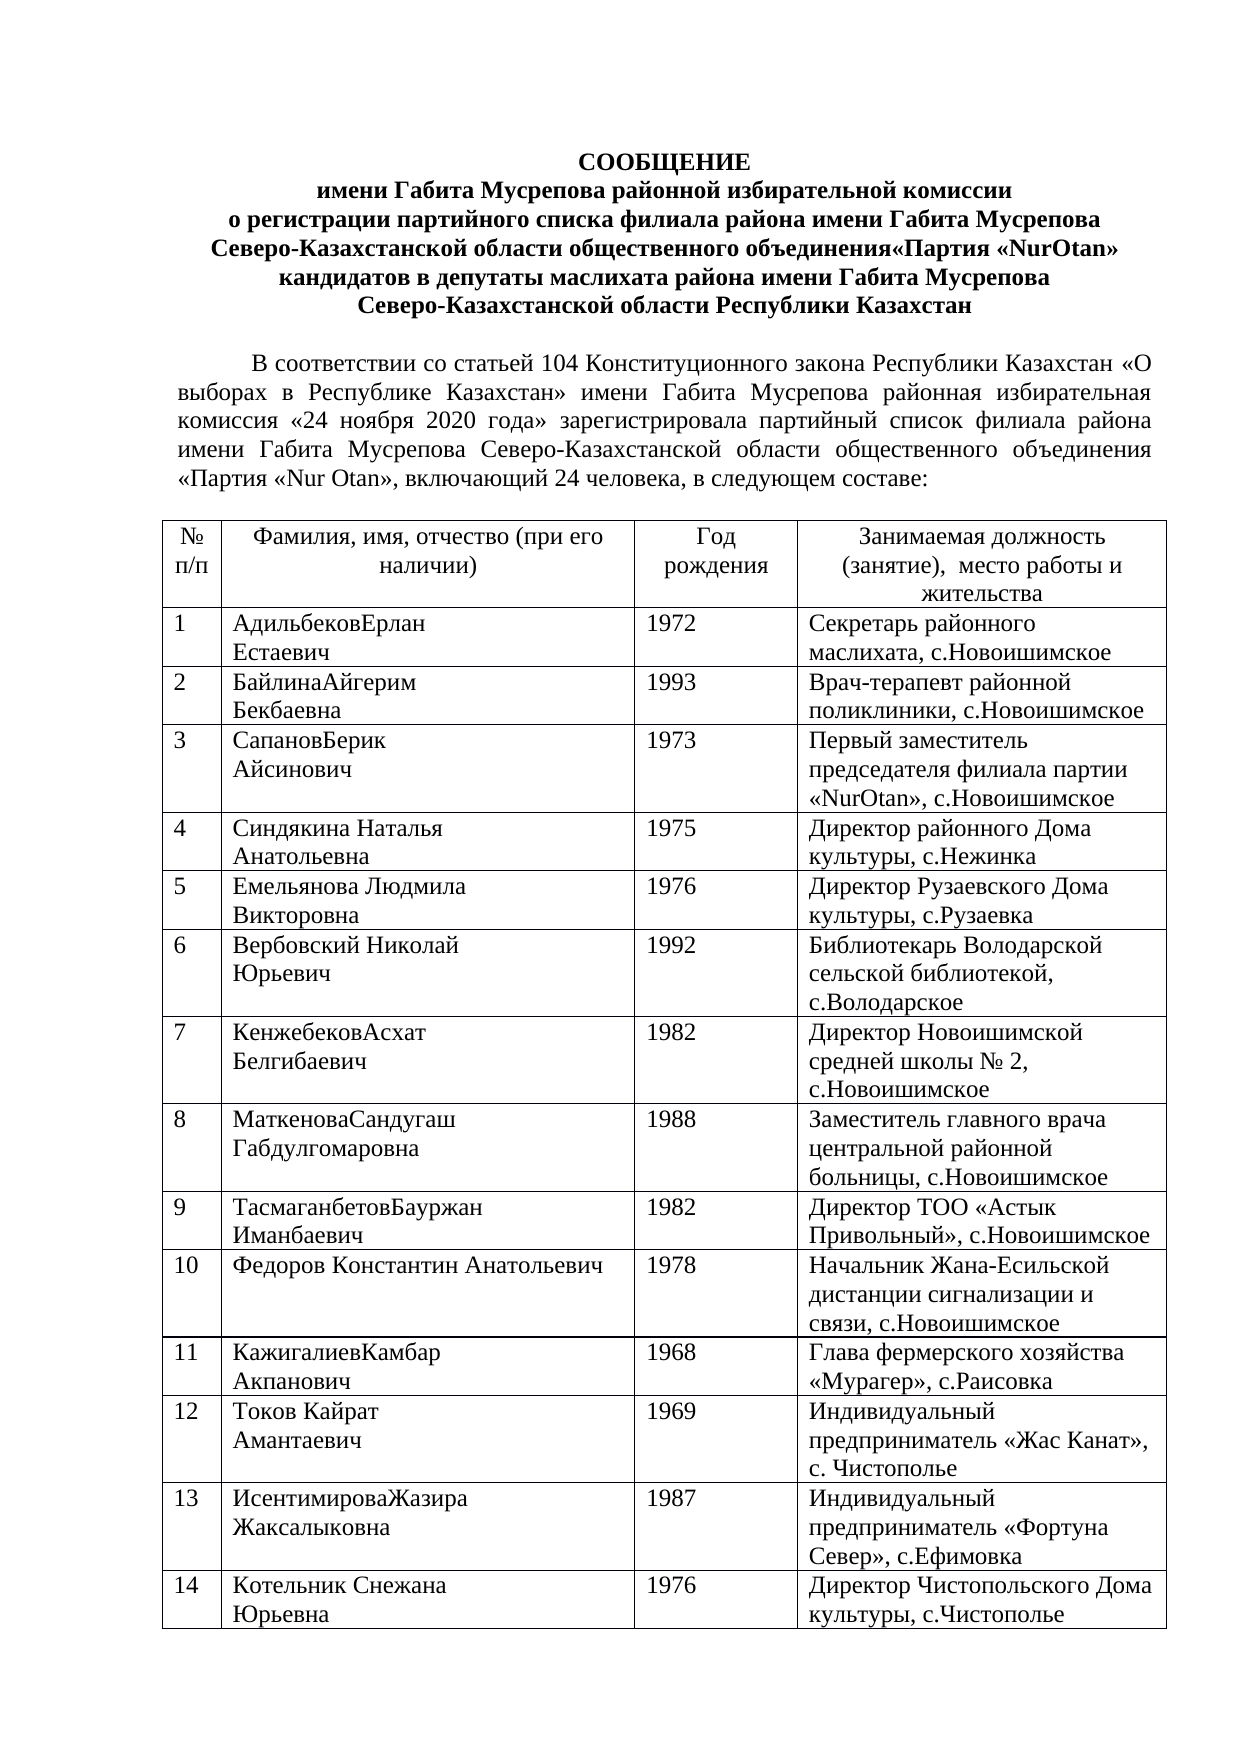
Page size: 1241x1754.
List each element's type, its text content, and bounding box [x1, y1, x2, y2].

table_header Занимаемая должность (занятие), место работы и жительства [798, 521, 1166, 607]
text Северо-Казахстанской области общественного объединения«Партия «NurOtan» кандидатов в депутаты маслихата района имени Габита Мусрепова [177, 233, 1152, 291]
table_cell 1987 [635, 1483, 797, 1569]
table_cell 5 [163, 871, 221, 929]
table_cell 1988 [635, 1104, 797, 1191]
table_header Год рождения [635, 521, 797, 607]
table_cell Индивидуальный предприниматель «Жас Канат», с. Чистополье [798, 1396, 1166, 1482]
table_cell 1982 [635, 1017, 797, 1103]
table_cell Начальник Жана-Есильской дистанции сигнализации и связи, с.Новоишимское [798, 1250, 1166, 1336]
table_cell 1976 [635, 871, 797, 929]
table_cell 1992 [635, 930, 797, 1016]
table_cell ИсентимироваЖазира Жаксалыковна [222, 1483, 634, 1569]
table_cell 1978 [635, 1250, 797, 1336]
table_cell 1969 [635, 1396, 797, 1482]
table_cell Вербовский Николай Юрьевич [222, 930, 634, 1016]
table_cell Секретарь районного маслихата, с.Новоишимское [798, 608, 1166, 666]
table_cell АдильбековЕрлан Естаевич [222, 608, 634, 666]
table_cell Емельянова Людмила Викторовна [222, 871, 634, 929]
table_cell 1975 [635, 813, 797, 870]
table_cell КенжебековАсхат Белгибаевич [222, 1017, 634, 1103]
table_header Фамилия, имя, отчество (при его наличии) [222, 521, 634, 607]
table_cell Глава фермерского хозяйства «Мурагер», с.Раисовка [798, 1338, 1166, 1395]
table_cell Котельник Снежана Юрьевна [222, 1571, 634, 1628]
text имени Габита Мусрепова районной избирательной комиссии [177, 176, 1152, 204]
table_cell 1968 [635, 1338, 797, 1395]
table_cell Токов Кайрат Амантаевич [222, 1396, 634, 1482]
table_cell Директор Новоишимской средней школы № 2, с.Новоишимское [798, 1017, 1166, 1103]
table_cell 1993 [635, 667, 797, 724]
table_cell Директор ТОО «Астык Привольный», с.Новоишимское [798, 1192, 1166, 1249]
table_cell 4 [163, 813, 221, 870]
table_cell 13 [163, 1483, 221, 1569]
table_cell СапановБерик Айсинович [222, 725, 634, 812]
table_cell Библиотекарь Володарской сельской библиотекой, с.Володарское [798, 930, 1166, 1016]
text СООБЩЕНИЕ [177, 147, 1152, 176]
table_cell 2 [163, 667, 221, 724]
table_cell 1 [163, 608, 221, 666]
table_cell 1982 [635, 1192, 797, 1249]
text В соответствии со статьей 104 Конституционного закона Республики Казахстан «О выборах в Республике Казахстан» имени Габита Мусрепова районная избирательная комиссия «24 ноября 2020 года» зарегистрировала партийный список филиала района имени Габита Мусрепова Северо-Казахстанской области общественного объединения «Партия «Nur Otan», включающий 24 человека, в следующем составе: [177, 348, 1152, 492]
table_cell 7 [163, 1017, 221, 1103]
table_cell Заместитель главного врача центральной районной больницы, с.Новоишимское [798, 1104, 1166, 1191]
table_cell Директор Чистопольского Дома культуры, с.Чистополье [798, 1571, 1166, 1628]
table_cell Синдякина Наталья Анатольевна [222, 813, 634, 870]
table_cell Врач-терапевт районной поликлиники, с.Новоишимское [798, 667, 1166, 724]
table_cell 6 [163, 930, 221, 1016]
table_cell 1976 [635, 1571, 797, 1628]
table_cell 14 [163, 1571, 221, 1628]
text Северо-Казахстанской области Республики Казахстан [177, 291, 1152, 319]
table_cell 1973 [635, 725, 797, 812]
table_cell Директор Рузаевского Дома культуры, с.Рузаевка [798, 871, 1166, 929]
table_cell ТасмаганбетовБауржан Иманбаевич [222, 1192, 634, 1249]
table_cell 12 [163, 1396, 221, 1482]
table_cell 3 [163, 725, 221, 812]
table_cell КажигалиевКамбар Акпанович [222, 1338, 634, 1395]
table_cell 1972 [635, 608, 797, 666]
table_cell 11 [163, 1338, 221, 1395]
text о регистрации партийного списка филиала района имени Габита Мусрепова [177, 204, 1152, 233]
table_cell Директор районного Дома культуры, с.Нежинка [798, 813, 1166, 870]
table_header № п/п [163, 521, 221, 607]
table_cell Федоров Константин Анатольевич [222, 1250, 634, 1336]
table_cell 9 [163, 1192, 221, 1249]
table_cell Индивидуальный предприниматель «Фортуна Север», с.Ефимовка [798, 1483, 1166, 1569]
table_cell 8 [163, 1104, 221, 1191]
table_cell БайлинаАйгерим Бекбаевна [222, 667, 634, 724]
table_cell 10 [163, 1250, 221, 1336]
table_cell МаткеноваСандугаш Габдулгомаровна [222, 1104, 634, 1191]
table_cell Первый заместитель председателя филиала партии «NurOtan», с.Новоишимское [798, 725, 1166, 812]
